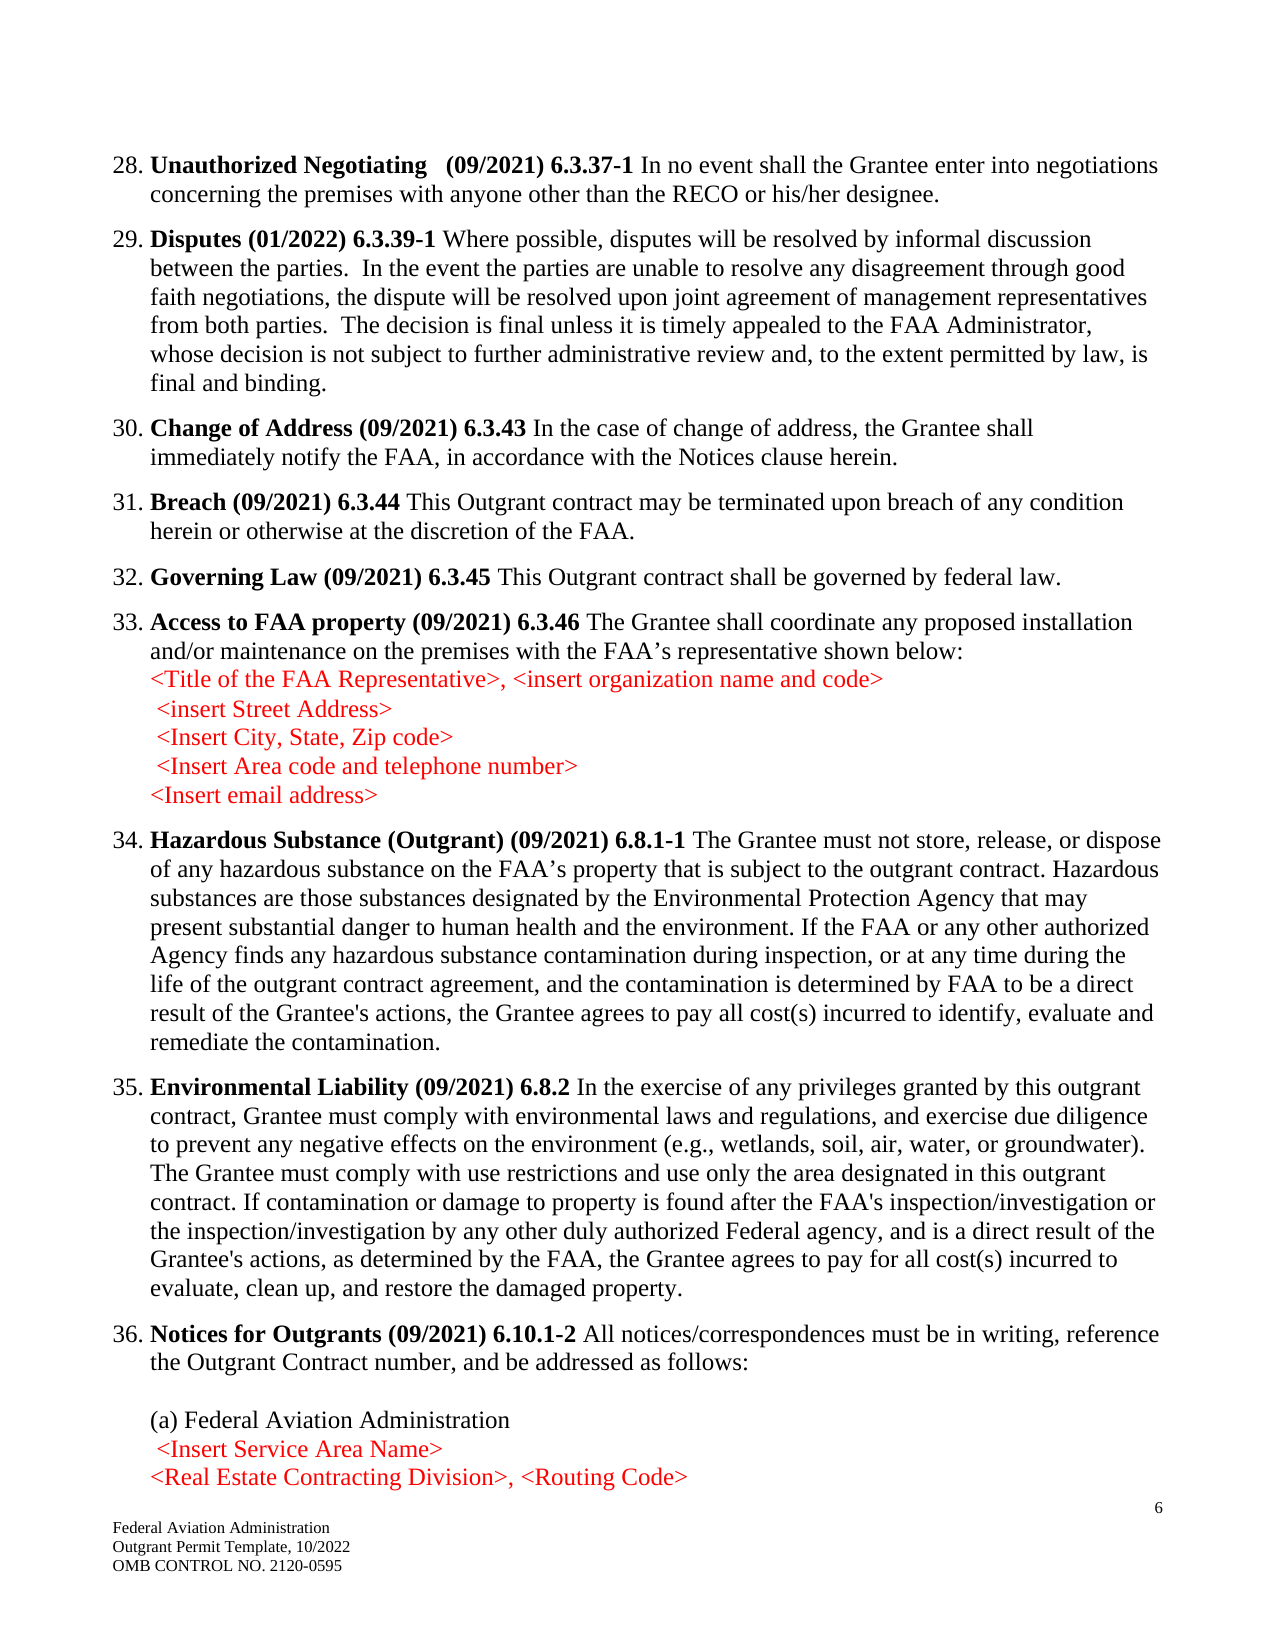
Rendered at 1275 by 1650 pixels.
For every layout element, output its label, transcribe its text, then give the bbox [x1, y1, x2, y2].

list Disputes (01/2022) 6.3.39-1 Insert in all outgrants and on-airport MOAs. Where possible, disputes will be resolved by informal discussion between the parties. In the event the parties are unable to resolve any disagreement through good faith negotiations, the dispute will be resolved upon joint agreement of management representatives from both parties. The decision is final unless it is timely appealed to the FAA Administrator, whose decision is not subject to further administrative review and, to the extent permitted by law, is final and binding. [112, 224, 1162, 397]
list Hazardous Substance (Outgrant) (09/2021) 6.8.1-1 Insert in all outgrants. Changes must be approved by the appropriate FAA environmental representative. The Grantee must not store, release, or dispose of any hazardous substance on the FAA’s property that is subject to the outgrant contract. Hazardous substances are those substances designated by the Environmental Protection Agency that may present substantial danger to human health and the environment. If the FAA or any other authorized Agency finds any hazardous substance contamination during inspection, or at any time during the life of the outgrant contract agreement, and the contamination is determined by FAA to be a direct result of the Grantee's actions, the Grantee agrees to pay all cost(s) incurred to identify, evaluate and remediate the contamination. [112, 825, 1162, 1055]
list Access to FAA property (09/2021) 6.3.46 Insert in all outgrants. The Grantee shall coordinate any proposed installation and/or maintenance on the premises with the FAA’s representative shown below: <Title of the FAA Representative>, <insert organization name and code> <insert Street Address> <Insert City, State, Zip code> <Insert Area code and telephone number> <Insert email address> [112, 607, 1162, 809]
list Breach (09/2021) 6.3.44 Insert in all outgrants. This Outgrant contract may be terminated upon breach of any condition herein or otherwise at the discretion of the FAA. [112, 487, 1162, 545]
list Unauthorized Negotiating (09/2021) 6.3.37-1 Insert in all outgrants. In no event shall the Grantee enter into negotiations concerning the premises with anyone other than the RECO or his/her designee. [112, 150, 1162, 207]
list Governing Law (09/2021) 6.3.45 Insert in all outgrants. This Outgrant contract shall be governed by federal law. [112, 562, 1162, 590]
list Change of Address (09/2021) 6.3.43 Insert in all outgrants. In the case of change of address, the Grantee shall immediately notify the FAA, in accordance with the Notices clause herein. [112, 413, 1162, 471]
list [112, 1319, 1162, 1491]
list Environmental Liability (09/2021) 6.8.2 Insert in all outgrants. Changes must be approved by the appropriate FAA environmental representative. In the exercise of any privileges granted by this outgrant contract, Grantee must comply with environmental laws and regulations, and exercise due diligence to prevent any negative effects on the environment (e.g., wetlands, soil, air, water, or groundwater). The Grantee must comply with use restrictions and use only the area designated in this outgrant contract. If contamination or damage to property is found after the FAA's inspection/investigation or the inspection/investigation by any other duly authorized Federal agency, and is a direct result of the Grantee's actions, as determined by the FAA, the Grantee agrees to pay for all cost(s) incurred to evaluate, clean up, and restore the damaged property. [112, 1072, 1162, 1302]
